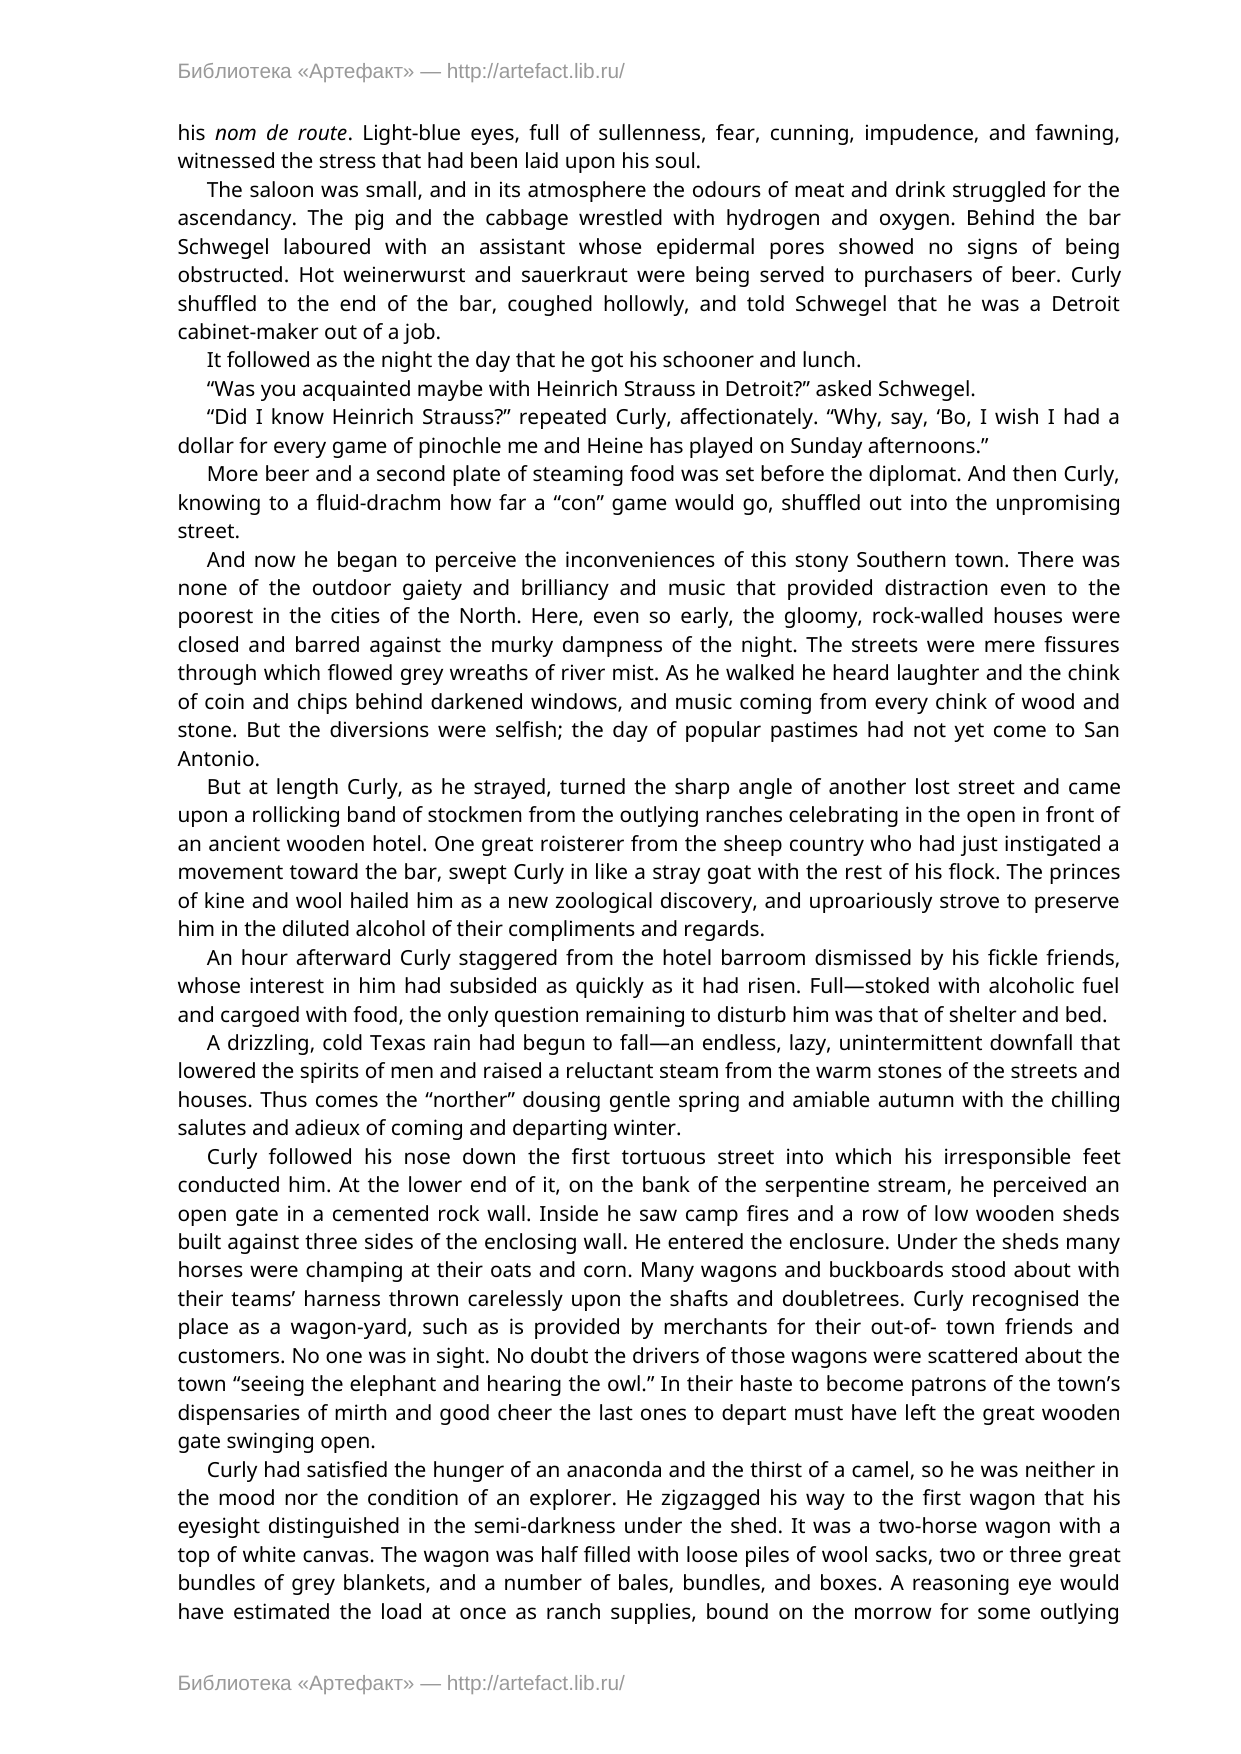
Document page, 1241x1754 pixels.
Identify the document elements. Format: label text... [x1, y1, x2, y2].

text “Was you acquainted maybe with Heinrich Strauss in Detroit?” asked Schwegel. [177, 374, 1122, 402]
text The saloon was small, and in its atmosphere the odours of meat and drink struggled for the ascendancy. The pig and the cabbage wrestled with hydrogen and oxygen. Behind the bar Schwegel laboured with an assistant whose epidermal pores showed no signs of being obstructed. Hot weinerwurst and sauerkraut were being served to purchasers of beer. Curly shuffled to the end of the bar, coughed hollowly, and told Schwegel that he was a Detroit cabinet-maker out of a job. [177, 175, 1122, 346]
text An hour afterward Curly staggered from the hotel barroom dismissed by his fickle friends, whose interest in him had subsided as quickly as it had risen. Full—stoked with alcoholic fuel and cargoed with food, the only question remaining to disturb him was that of shelter and bed. [177, 943, 1122, 1028]
text And now he began to perceive the inconveniences of this stony Southern town. There was none of the outdoor gaiety and brilliancy and music that provided distraction even to the poorest in the cities of the North. Here, even so early, the gloomy, rock-walled houses were closed and barred against the murky dampness of the night. The streets were mere fissures through which flowed grey wreaths of river mist. As he walked he heard laughter and the chink of coin and chips behind darkened windows, and music coming from every chink of wood and stone. But the diversions were selfish; the day of popular pastimes had not yet come to San Antonio. [177, 545, 1122, 772]
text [177, 118, 1122, 175]
text More beer and a second plate of steaming food was set before the diplomat. And then Curly, knowing to a fluid-drachm how far a “con” game would go, shuffled out into the unpromising street. [177, 459, 1122, 545]
text Curly followed his nose down the first tortuous street into which his irresponsible feet conducted him. At the lower end of it, on the bank of the serpentine stream, he perceived an open gate in a cemented rock wall. Inside he saw camp fires and a row of low wooden sheds built against three sides of the enclosing wall. He entered the enclosure. Under the sheds many horses were champing at their oats and corn. Many wagons and buckboards stood about with their teams’ harness thrown carelessly upon the shafts and doubletrees. Curly recognised the place as a wagon-yard, such as is provided by merchants for their out-of- town friends and customers. No one was in sight. No doubt the drivers of those wagons were scattered about the town “seeing the elephant and hearing the owl.” In their haste to become patrons of the town’s dispensaries of mirth and good cheer the last ones to depart must have left the great wooden gate swinging open. [177, 1142, 1122, 1455]
text “Did I know Heinrich Strauss?” repeated Curly, affectionately. “Why, say, ‘Bo, I wish I had a dollar for every game of pinochle me and Heine has played on Sunday afternoons.” [177, 402, 1122, 459]
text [177, 1455, 1122, 1625]
text But at length Curly, as he strayed, turned the sharp angle of another lost street and came upon a rollicking band of stockmen from the outlying ranches celebrating in the open in front of an ancient wooden hotel. One great roisterer from the sheep country who had just instigated a movement toward the bar, swept Curly in like a stray goat with the rest of his flock. The princes of kine and wool hailed him as a new zoological discovery, and uproariously strove to preserve him in the diluted alcohol of their compliments and regards. [177, 772, 1122, 943]
text A drizzling, cold Texas rain had begun to fall—an endless, lazy, unintermittent downfall that lowered the spirits of men and raised a reluctant steam from the warm stones of the streets and houses. Thus comes the “norther” dousing gentle spring and amiable autumn with the chilling salutes and adieux of coming and departing winter. [177, 1028, 1122, 1142]
text It followed as the night the day that he got his schooner and lunch. [177, 346, 1122, 374]
